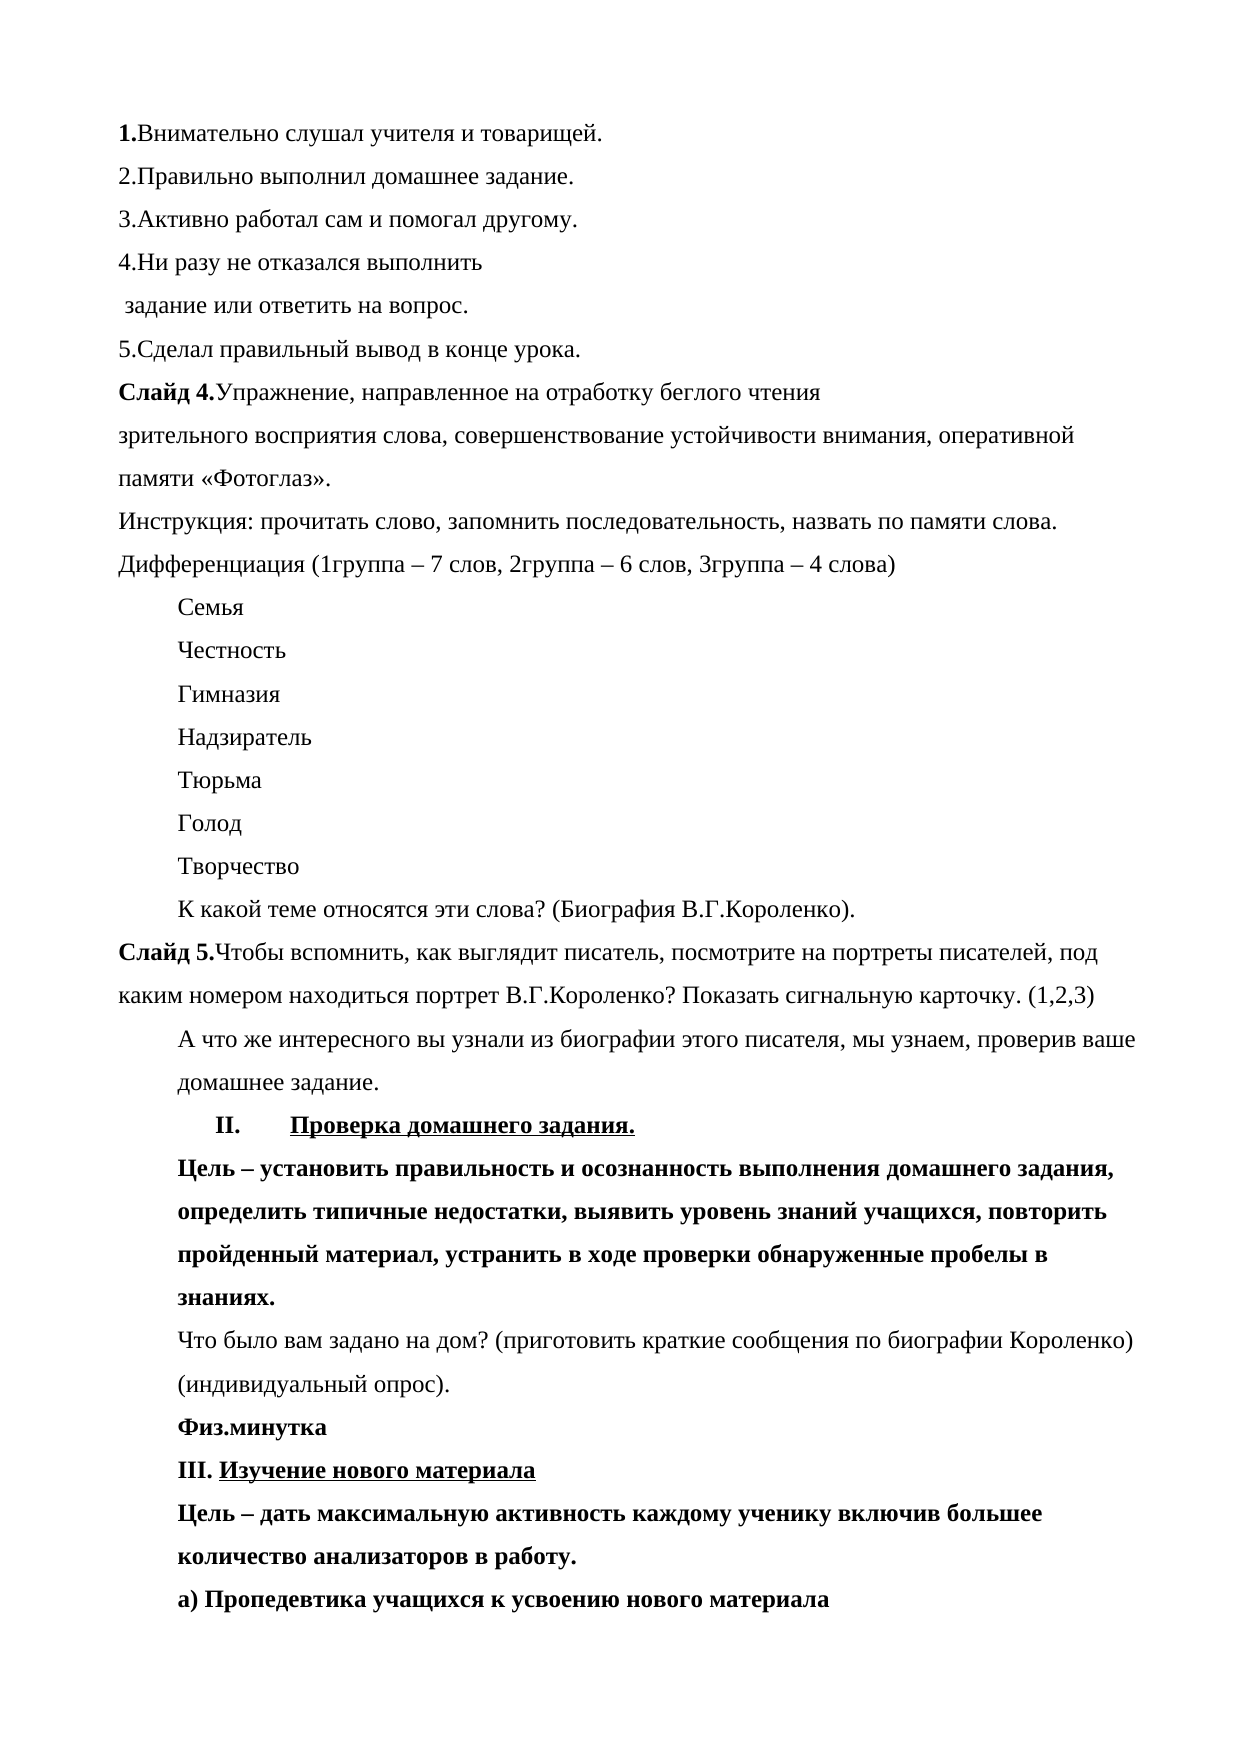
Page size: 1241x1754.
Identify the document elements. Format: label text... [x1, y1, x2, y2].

text III. Изучение нового материала [177, 1455, 1152, 1484]
text (индивидуальный опрос). [177, 1369, 1152, 1397]
text Надзиратель [177, 722, 1152, 751]
text 1.Внимательно слушал учителя и товарищей. [118, 118, 1152, 147]
text Цель – установить правильность и осознанность выполнения домашнего задания, определить типичные недостатки, выявить уровень знаний учащихся, повторить пройденный материал, устранить в ходе проверки обнаруженные пробелы в знаниях. [177, 1153, 1152, 1311]
text Голод [177, 808, 1152, 837]
text К какой теме относятся эти слова? (Биография В.Г.Короленко). [177, 894, 1152, 923]
text А что же интересного вы узнали из биографии этого писателя, мы узнаем, проверив ваше домашнее задание. [177, 1024, 1152, 1096]
text Слайд 4.Упражнение, направленное на отработку беглого чтения [118, 377, 1152, 406]
text Цель – дать максимальную активность каждому ученику включив большее количество анализаторов в работу. [177, 1498, 1152, 1570]
text Инструкция: прочитать слово, запомнить последовательность, назвать по памяти слова. Дифференциация (1группа – 7 слов, 2группа – 6 слов, 3группа – 4 слова) [118, 506, 1152, 578]
text Физ.минутка [177, 1412, 1152, 1441]
text 5.Сделал правильный вывод в конце урока. [118, 334, 1152, 362]
text 2.Правильно выполнил домашнее задание. [118, 161, 1152, 190]
text Гимназия [177, 679, 1152, 707]
text 3.Активно работал сам и помогал другому. [118, 204, 1152, 233]
list Проверка домашнего задания. [215, 1110, 1152, 1139]
text Тюрьма [177, 765, 1152, 794]
text Честность [177, 636, 1152, 664]
text Слайд 5.Чтобы вспомнить, как выглядит писатель, посмотрите на портреты писателей, под каким номером находиться портрет В.Г.Короленко? Показать сигнальную карточку. (1,2,3) [118, 937, 1152, 1009]
text Что было вам задано на дом? (приготовить краткие сообщения по биографии Короленко) [177, 1326, 1152, 1354]
text задание или ответить на вопрос. [118, 291, 1152, 319]
text а) Пропедевтика учащихся к усвоению нового материала [177, 1584, 1152, 1613]
text 4.Ни разу не отказался выполнить [118, 247, 1152, 276]
text зрительного восприятия слова, совершенствование устойчивости внимания, оперативной памяти «Фотоглаз». [118, 420, 1152, 492]
text Семья [177, 592, 1152, 621]
text Творчество [177, 851, 1152, 880]
